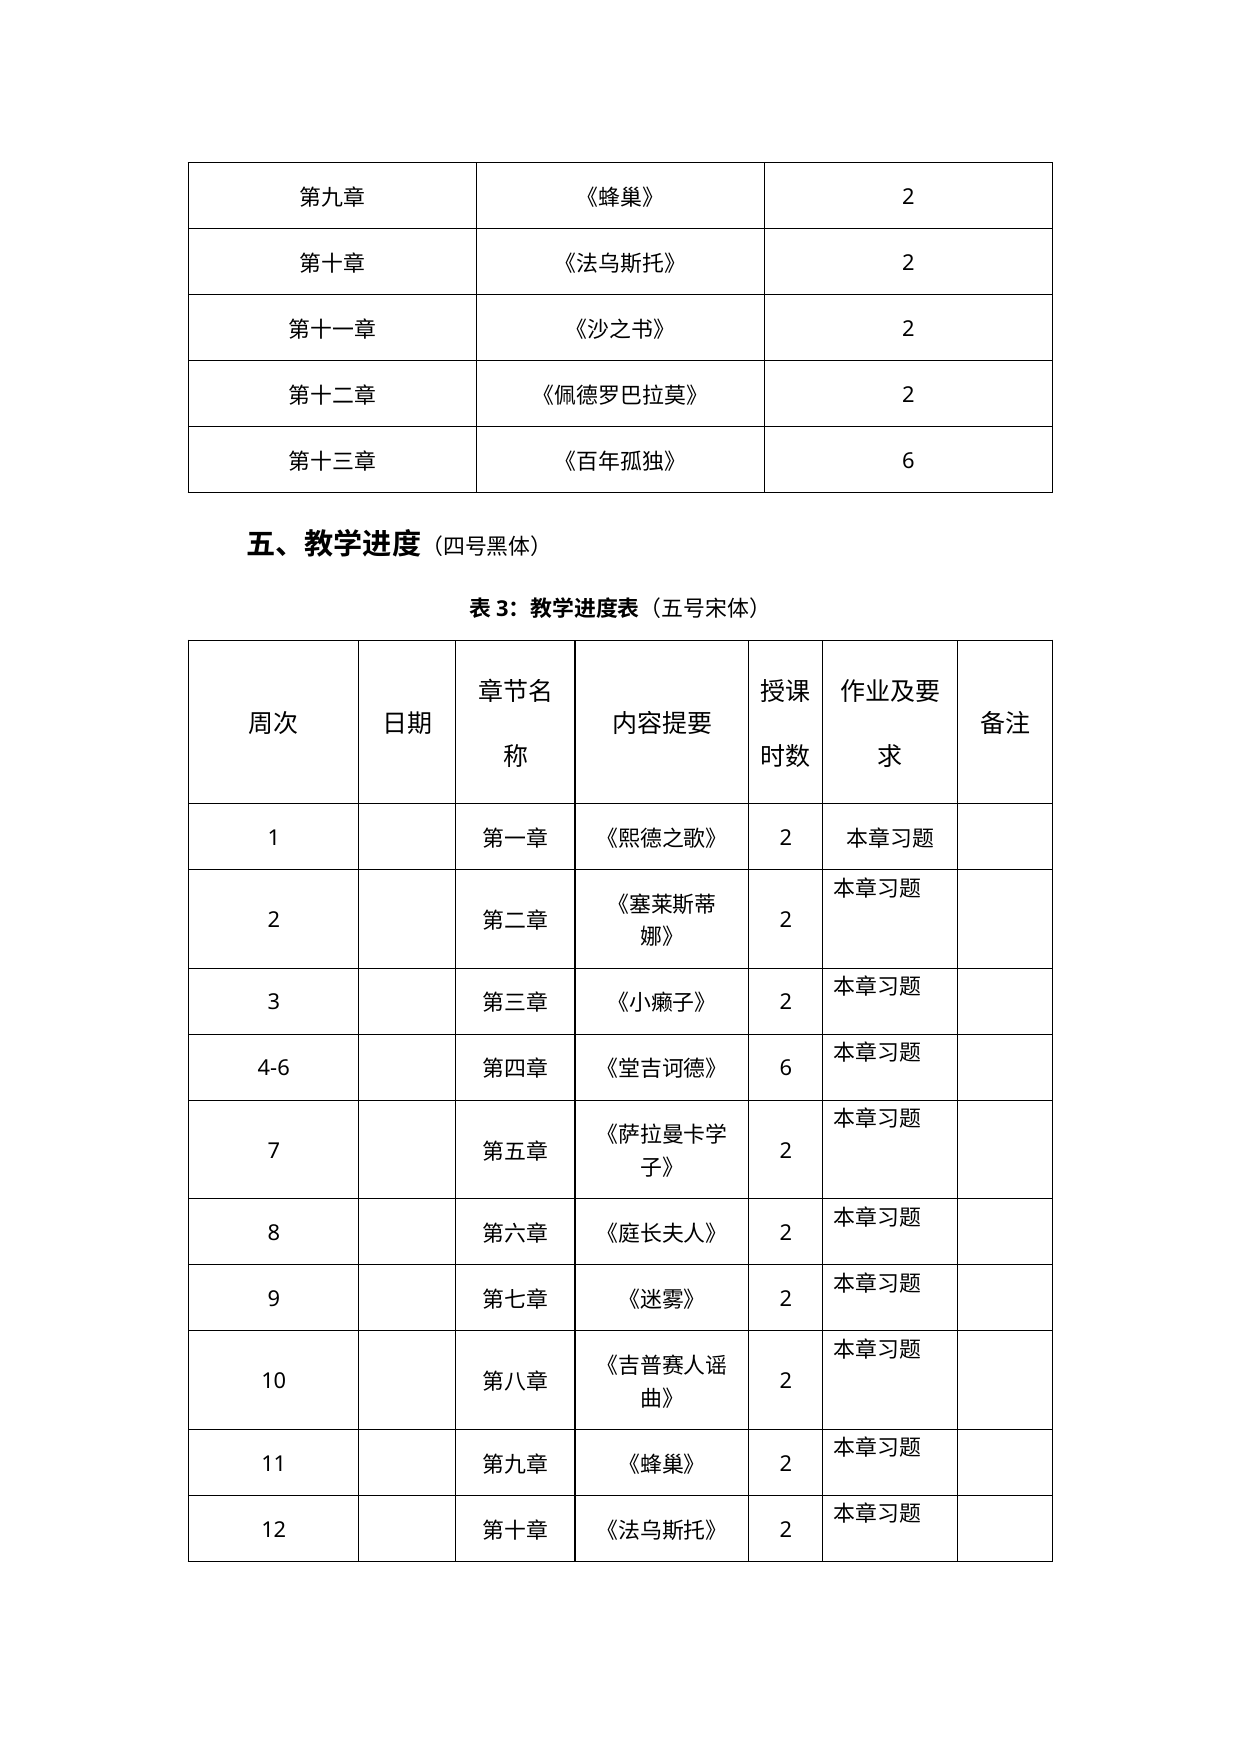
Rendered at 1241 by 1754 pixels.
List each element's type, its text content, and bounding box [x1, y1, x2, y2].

table_cell 第九章 [189, 163, 476, 228]
table_cell 2 [189, 870, 358, 968]
table_cell 本章习题 [823, 1265, 957, 1330]
table_cell 本章习题 [823, 1035, 957, 1100]
table_cell 2 [749, 1496, 822, 1561]
table_cell 11 [189, 1430, 358, 1495]
table_cell 《法乌斯托》 [477, 229, 764, 294]
table_cell 9 [189, 1265, 358, 1330]
table_cell 《吉普赛人谣曲》 [576, 1331, 748, 1429]
table_cell 2 [749, 1101, 822, 1198]
table_cell 第五章 [456, 1101, 574, 1198]
table_cell 本章习题 [823, 804, 957, 869]
table_cell [359, 1331, 455, 1429]
table_cell 第四章 [456, 1035, 574, 1100]
table_cell 《熙德之歌》 [576, 804, 748, 869]
table_cell 《小癞子》 [576, 969, 748, 1034]
table_header 备注 [958, 641, 1052, 803]
table_cell 第三章 [456, 969, 574, 1034]
table_cell 1 [189, 804, 358, 869]
text 表3：教学进度表（五号宋体） [187, 591, 1053, 623]
table_cell 2 [765, 163, 1052, 228]
table_header 授课时数 [749, 641, 822, 803]
table_cell 《堂吉诃德》 [576, 1035, 748, 1100]
table_cell 《佩德罗巴拉莫》 [477, 361, 764, 426]
table_cell [359, 804, 455, 869]
text 五、教学进度（四号黑体） [187, 509, 1053, 574]
table_cell 《蜂巢》 [576, 1430, 748, 1495]
table_cell [958, 1101, 1052, 1198]
table_cell 第八章 [456, 1331, 574, 1429]
table_cell [958, 1331, 1052, 1429]
table_cell 《法乌斯托》 [576, 1496, 748, 1561]
table_cell [958, 870, 1052, 968]
table_cell 4-6 [189, 1035, 358, 1100]
table_cell [958, 1496, 1052, 1561]
table_cell 2 [749, 1430, 822, 1495]
table_cell [958, 804, 1052, 869]
table_cell 本章习题 [823, 1496, 957, 1561]
table_cell 本章习题 [823, 1101, 957, 1198]
table_cell 12 [189, 1496, 358, 1561]
table_cell 《塞莱斯蒂娜》 [576, 870, 748, 968]
table_cell 3 [189, 969, 358, 1034]
table_cell 第十一章 [189, 295, 476, 360]
table_cell [359, 1035, 455, 1100]
table_cell 6 [765, 427, 1052, 492]
table_cell 7 [189, 1101, 358, 1198]
table_cell 第一章 [456, 804, 574, 869]
table_cell 第九章 [456, 1430, 574, 1495]
table_cell 2 [765, 229, 1052, 294]
table_cell [958, 1430, 1052, 1495]
table_header 周次 [189, 641, 358, 803]
table_cell [958, 1265, 1052, 1330]
table_header 章节名称 [456, 641, 574, 803]
table_cell 2 [749, 1199, 822, 1264]
table_cell [359, 969, 455, 1034]
table_cell 第十二章 [189, 361, 476, 426]
table_cell [359, 1430, 455, 1495]
table_cell 本章习题 [823, 1199, 957, 1264]
table_cell 8 [189, 1199, 358, 1264]
table_cell [958, 969, 1052, 1034]
table_cell 《迷雾》 [576, 1265, 748, 1330]
table_cell 10 [189, 1331, 358, 1429]
table_cell 6 [749, 1035, 822, 1100]
table_cell [359, 1496, 455, 1561]
table_cell 第七章 [456, 1265, 574, 1330]
table_cell 本章习题 [823, 1430, 957, 1495]
table_cell [958, 1199, 1052, 1264]
table_cell 《庭长夫人》 [576, 1199, 748, 1264]
table_cell 第二章 [456, 870, 574, 968]
table_header 内容提要 [576, 641, 748, 803]
table_cell [359, 870, 455, 968]
table_cell 2 [749, 804, 822, 869]
table_cell 2 [765, 361, 1052, 426]
table_header 日期 [359, 641, 455, 803]
table_cell 《蜂巢》 [477, 163, 764, 228]
table_cell 2 [749, 1331, 822, 1429]
table_cell 第十章 [456, 1496, 574, 1561]
table_header 作业及要求 [823, 641, 957, 803]
table_cell 2 [749, 870, 822, 968]
table_cell 《萨拉曼卡学子》 [576, 1101, 748, 1198]
table_cell [359, 1199, 455, 1264]
table_cell 《百年孤独》 [477, 427, 764, 492]
table_cell 本章习题 [823, 870, 957, 968]
table_cell 本章习题 [823, 969, 957, 1034]
table_cell [359, 1265, 455, 1330]
table_cell 2 [749, 969, 822, 1034]
table_cell 第六章 [456, 1199, 574, 1264]
table_cell 2 [765, 295, 1052, 360]
table_cell 第十章 [189, 229, 476, 294]
table_cell 第十三章 [189, 427, 476, 492]
table_cell [958, 1035, 1052, 1100]
table_cell [359, 1101, 455, 1198]
table_cell 本章习题 [823, 1331, 957, 1429]
table_cell 《沙之书》 [477, 295, 764, 360]
table_cell 2 [749, 1265, 822, 1330]
